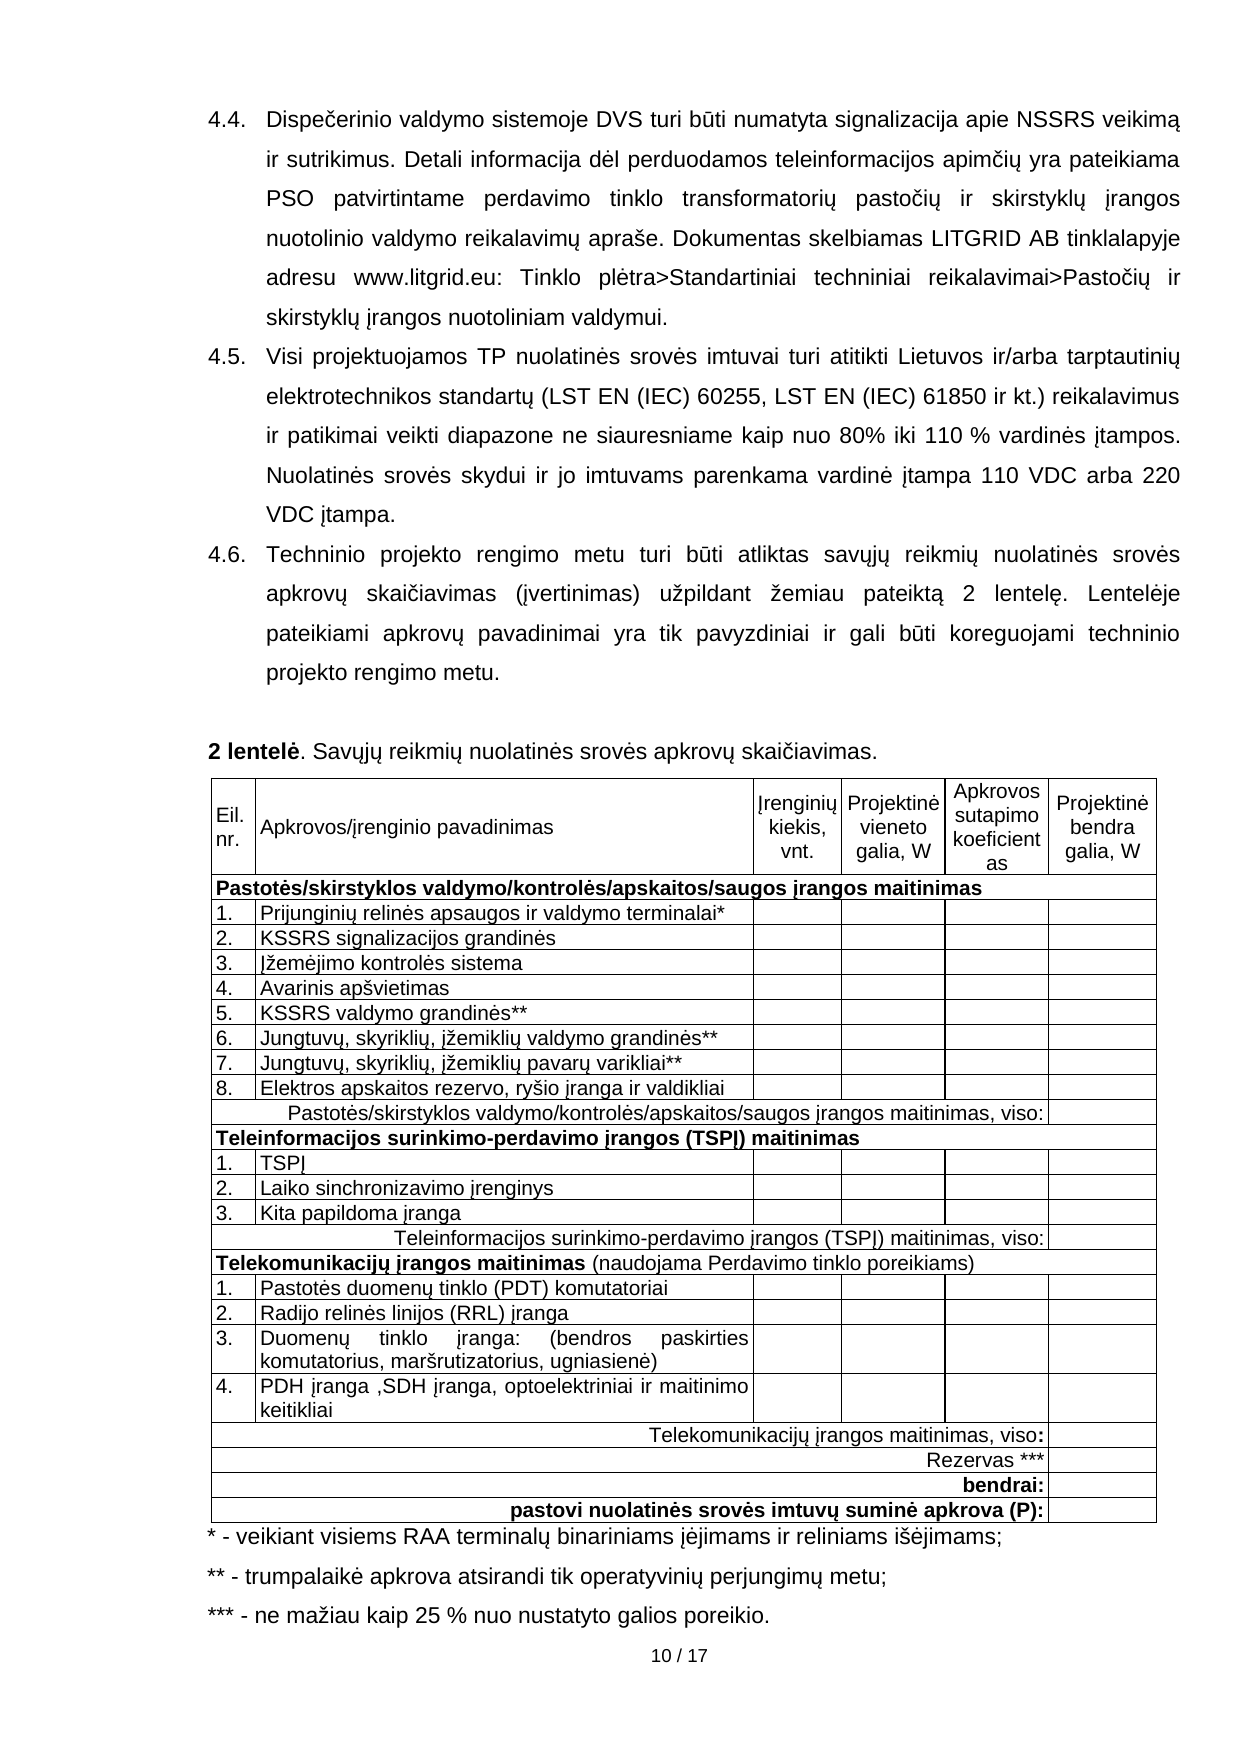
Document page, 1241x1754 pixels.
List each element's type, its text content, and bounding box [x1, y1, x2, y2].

table_cell Jungtuvų, skyriklių, įžemiklių valdymo grandinės** [256, 1025, 753, 1049]
table_cell 1. [212, 900, 255, 924]
table_cell [842, 1050, 944, 1074]
table_cell Radijo relinės linijos (RRL) įranga [256, 1300, 753, 1324]
table_cell 2. [212, 1175, 255, 1199]
table_cell [946, 1200, 1048, 1224]
table_cell [842, 1374, 944, 1422]
table_cell [946, 1025, 1048, 1049]
table_cell [1049, 1100, 1156, 1124]
list Dispečerinio valdymo sistemoje DVS turi būti numatyta signalizacija apie NSSRS veikimą ir sutrikimus. Detali informacija dėl perduodamos teleinformacijos apimčių yra pateikiama PSO patvirtintame perdavimo tinklo transformatorių pastočių ir skirstyklų įrangos nuotolinio valdymo reikalavimų apraše. Dokumentas skelbiamas LITGRID AB tinklalapyje adresu www.litgrid.eu: Tinklo plėtra>Standartiniai techniniai reikalavimai>Pastočių ir skirstyklų įrangos nuotoliniam valdymui. [208, 106, 1181, 330]
table_cell [1049, 1498, 1156, 1522]
table_cell PDH įranga ,SDH įranga, optoelektriniai ir maitinimo keitikliai [256, 1374, 753, 1422]
table_cell Laiko sinchronizavimo įrenginys [256, 1175, 753, 1199]
table_cell [946, 1275, 1048, 1299]
table_cell [754, 1150, 841, 1174]
table_cell [1049, 1000, 1156, 1024]
table_cell Elektros apskaitos rezervo, ryšio įranga ir valdikliai [256, 1075, 753, 1099]
list Techninio projekto rengimo metu turi būti atliktas savųjų reikmių nuolatinės srovės apkrovų skaičiavimas (įvertinimas) užpildant žemiau pateiktą 2 lentelę. Lentelėje pateikiami apkrovų pavadinimai yra tik pavyzdiniai ir gali būti koreguojami techninio projekto rengimo metu. [208, 541, 1181, 685]
table_cell Rezervas *** [212, 1448, 1048, 1472]
table_cell TSPĮ [256, 1150, 753, 1174]
table_header Apkrovos/įrenginio pavadinimas [256, 779, 753, 874]
table_cell [946, 1300, 1048, 1324]
text 2 lentelė. Savųjų reikmių nuolatinės srovės apkrovų skaičiavimas. [208, 738, 1181, 764]
table_cell Avarinis apšvietimas [256, 975, 753, 999]
table_cell Kita papildoma įranga [256, 1200, 753, 1224]
table_cell [754, 1025, 841, 1049]
table_cell KSSRS valdymo grandinės** [256, 1000, 753, 1024]
table_cell [946, 1175, 1048, 1199]
table_cell [1049, 975, 1156, 999]
table_cell [946, 1050, 1048, 1074]
table_cell [842, 1075, 944, 1099]
table_cell [754, 1300, 841, 1324]
table_cell [842, 1000, 944, 1024]
table_cell [842, 900, 944, 924]
table_cell [1049, 1025, 1156, 1049]
table_cell pastovi nuolatinės srovės imtuvų suminė apkrova (P): [212, 1498, 1048, 1522]
table_cell 2. [212, 925, 255, 949]
table_cell [754, 1075, 841, 1099]
table_cell [754, 950, 841, 974]
table_cell Teleinformacijos surinkimo-perdavimo įrangos (TSPĮ) maitinimas [212, 1125, 1156, 1149]
table_cell [754, 1175, 841, 1199]
table_cell [1049, 925, 1156, 949]
table_cell [842, 1175, 944, 1199]
table_cell [842, 950, 944, 974]
table_cell 7. [212, 1050, 255, 1074]
table_header Projektinė bendra galia, W [1049, 779, 1156, 874]
table_cell 4. [212, 975, 255, 999]
table_cell Telekomunikacijų įrangos maitinimas (naudojama Perdavimo tinklo poreikiams) [212, 1250, 1156, 1274]
table_cell [946, 1325, 1048, 1373]
table_header Projektinė vieneto galia, W [842, 779, 944, 874]
table_cell [946, 975, 1048, 999]
table_cell Jungtuvų, skyriklių, įžemiklių pavarų varikliai** [256, 1050, 753, 1074]
table_cell bendrai: [212, 1473, 1048, 1497]
table_cell Pastotės/skirstyklos valdymo/kontrolės/apskaitos/saugos įrangos maitinimas, viso: [212, 1100, 1048, 1124]
table_cell [754, 1050, 841, 1074]
table_cell [1049, 1050, 1156, 1074]
table_cell [946, 1150, 1048, 1174]
table_cell [842, 1325, 944, 1373]
table_cell [946, 1075, 1048, 1099]
table_cell 5. [212, 1000, 255, 1024]
table_cell [754, 1000, 841, 1024]
table_cell [1049, 1325, 1156, 1373]
list *** - ne mažiau kaip 25 % nuo nustatyto galios poreikio. [207, 1602, 1181, 1629]
table_cell [1049, 1448, 1156, 1472]
table_cell [1049, 1275, 1156, 1299]
list ** - trumpalaikė apkrova atsirandi tik operatyvinių perjungimų metu; [207, 1563, 1181, 1589]
table_cell 3. [212, 950, 255, 974]
table_cell [842, 925, 944, 949]
table_cell [754, 1374, 841, 1422]
table_cell Teleinformacijos surinkimo-perdavimo įrangos (TSPĮ) maitinimas, viso: [212, 1225, 1048, 1249]
table_cell 1. [212, 1275, 255, 1299]
table_cell Prijunginių relinės apsaugos ir valdymo terminalai* [256, 900, 753, 924]
table_cell 2. [212, 1300, 255, 1324]
table_cell [946, 1000, 1048, 1024]
table_cell [1049, 1225, 1156, 1249]
table_cell [1049, 1374, 1156, 1422]
table_cell [842, 1200, 944, 1224]
table_cell Įžemėjimo kontrolės sistema [256, 950, 753, 974]
table_cell Pastotės duomenų tinklo (PDT) komutatoriai [256, 1275, 753, 1299]
table_cell [946, 900, 1048, 924]
table_cell 1. [212, 1150, 255, 1174]
table_cell [946, 950, 1048, 974]
table_cell [946, 1374, 1048, 1422]
table_cell [1049, 1473, 1156, 1497]
table_cell [842, 1300, 944, 1324]
table_cell 8. [212, 1075, 255, 1099]
table_cell [1049, 1423, 1156, 1447]
table_header Įrenginių kiekis, vnt. [754, 779, 841, 874]
table_cell [754, 900, 841, 924]
table_header Apkrovos sutapimo koeficientas [946, 779, 1048, 874]
table_cell [754, 975, 841, 999]
table_header Eil. nr. [212, 779, 255, 874]
table_cell [842, 1150, 944, 1174]
table_cell [754, 1200, 841, 1224]
table_cell 3. [212, 1200, 255, 1224]
table_cell [1049, 1075, 1156, 1099]
table_cell [1049, 1175, 1156, 1199]
table_cell [754, 1275, 841, 1299]
table_cell [754, 1325, 841, 1373]
list Visi projektuojamos TP nuolatinės srovės imtuvai turi atitikti Lietuvos ir/arba tarptautinių elektrotechnikos standartų (LST EN (IEC) 60255, LST EN (IEC) 61850 ir kt.) reikalavimus ir patikimai veikti diapazone ne siauresniame kaip nuo 80% iki 110 % vardinės įtampos. Nuolatinės srovės skydui ir jo imtuvams parenkama vardinė įtampa 110 VDC arba 220 VDC įtampa. [208, 343, 1181, 527]
table_cell [842, 1025, 944, 1049]
text * - veikiant visiems RAA terminalų binariniams įėjimams ir reliniams išėjimams; [207, 1523, 1181, 1550]
table_cell Pastotės/skirstyklos valdymo/kontrolės/apskaitos/saugos įrangos maitinimas [212, 875, 1156, 899]
table_cell KSSRS signalizacijos grandinės [256, 925, 753, 949]
table_cell [842, 975, 944, 999]
table_cell [1049, 1200, 1156, 1224]
table_cell Telekomunikacijų įrangos maitinimas, viso: [212, 1423, 1048, 1447]
table_cell [754, 925, 841, 949]
table_cell [842, 1275, 944, 1299]
table_cell [1049, 1150, 1156, 1174]
table_cell [1049, 950, 1156, 974]
table_cell [1049, 1300, 1156, 1324]
table_cell Duomenų tinklo įranga: (bendros paskirties komutatorius, maršrutizatorius, ugniasienė) [256, 1325, 753, 1373]
table_cell 6. [212, 1025, 255, 1049]
table_cell [946, 925, 1048, 949]
table_cell 3. [212, 1325, 255, 1373]
table_cell 4. [212, 1374, 255, 1422]
table_cell [1049, 900, 1156, 924]
